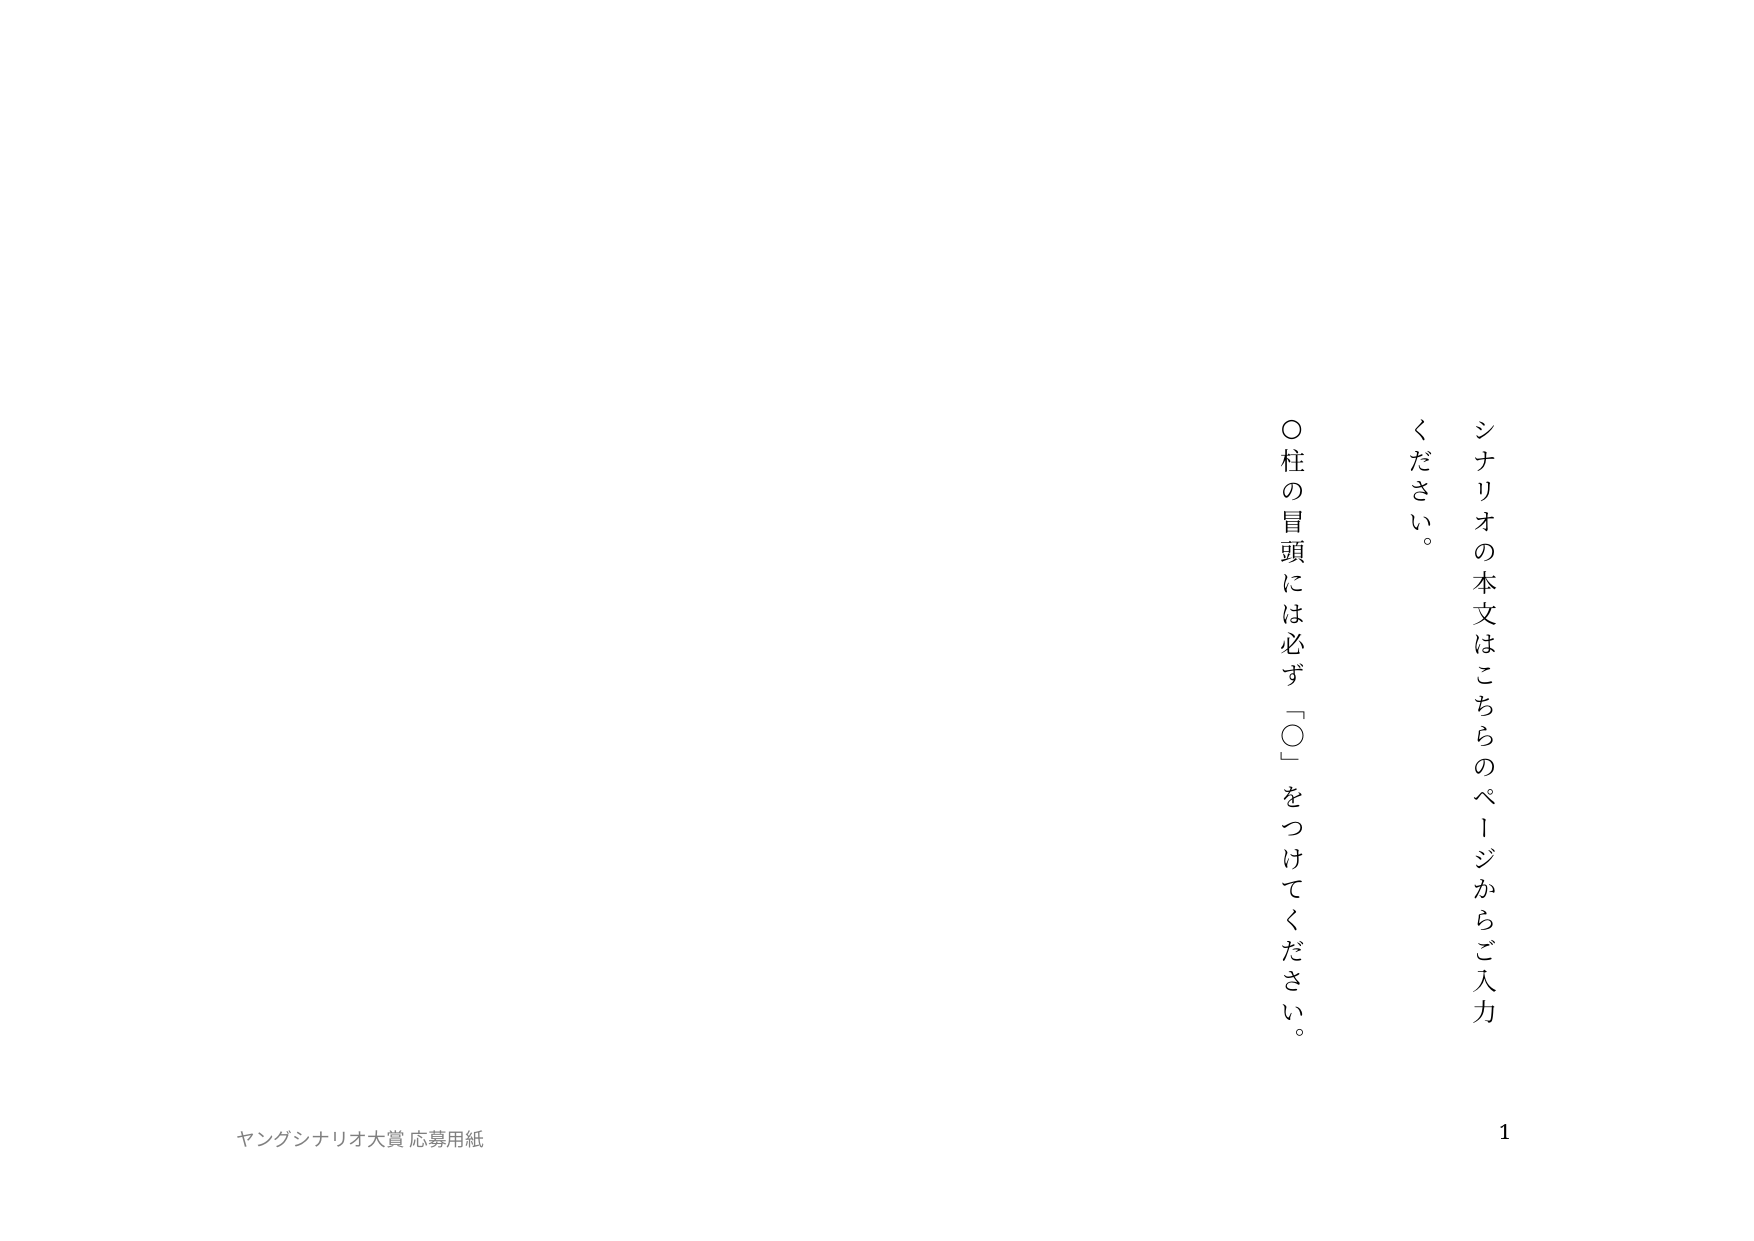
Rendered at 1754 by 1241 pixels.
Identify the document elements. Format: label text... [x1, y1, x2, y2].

text ○柱の冒頭には必ず「○」をつけてください。 [1261, 414, 1325, 1027]
text シナリオの本文はこちらのページからご入力ください。 [1389, 414, 1517, 1027]
